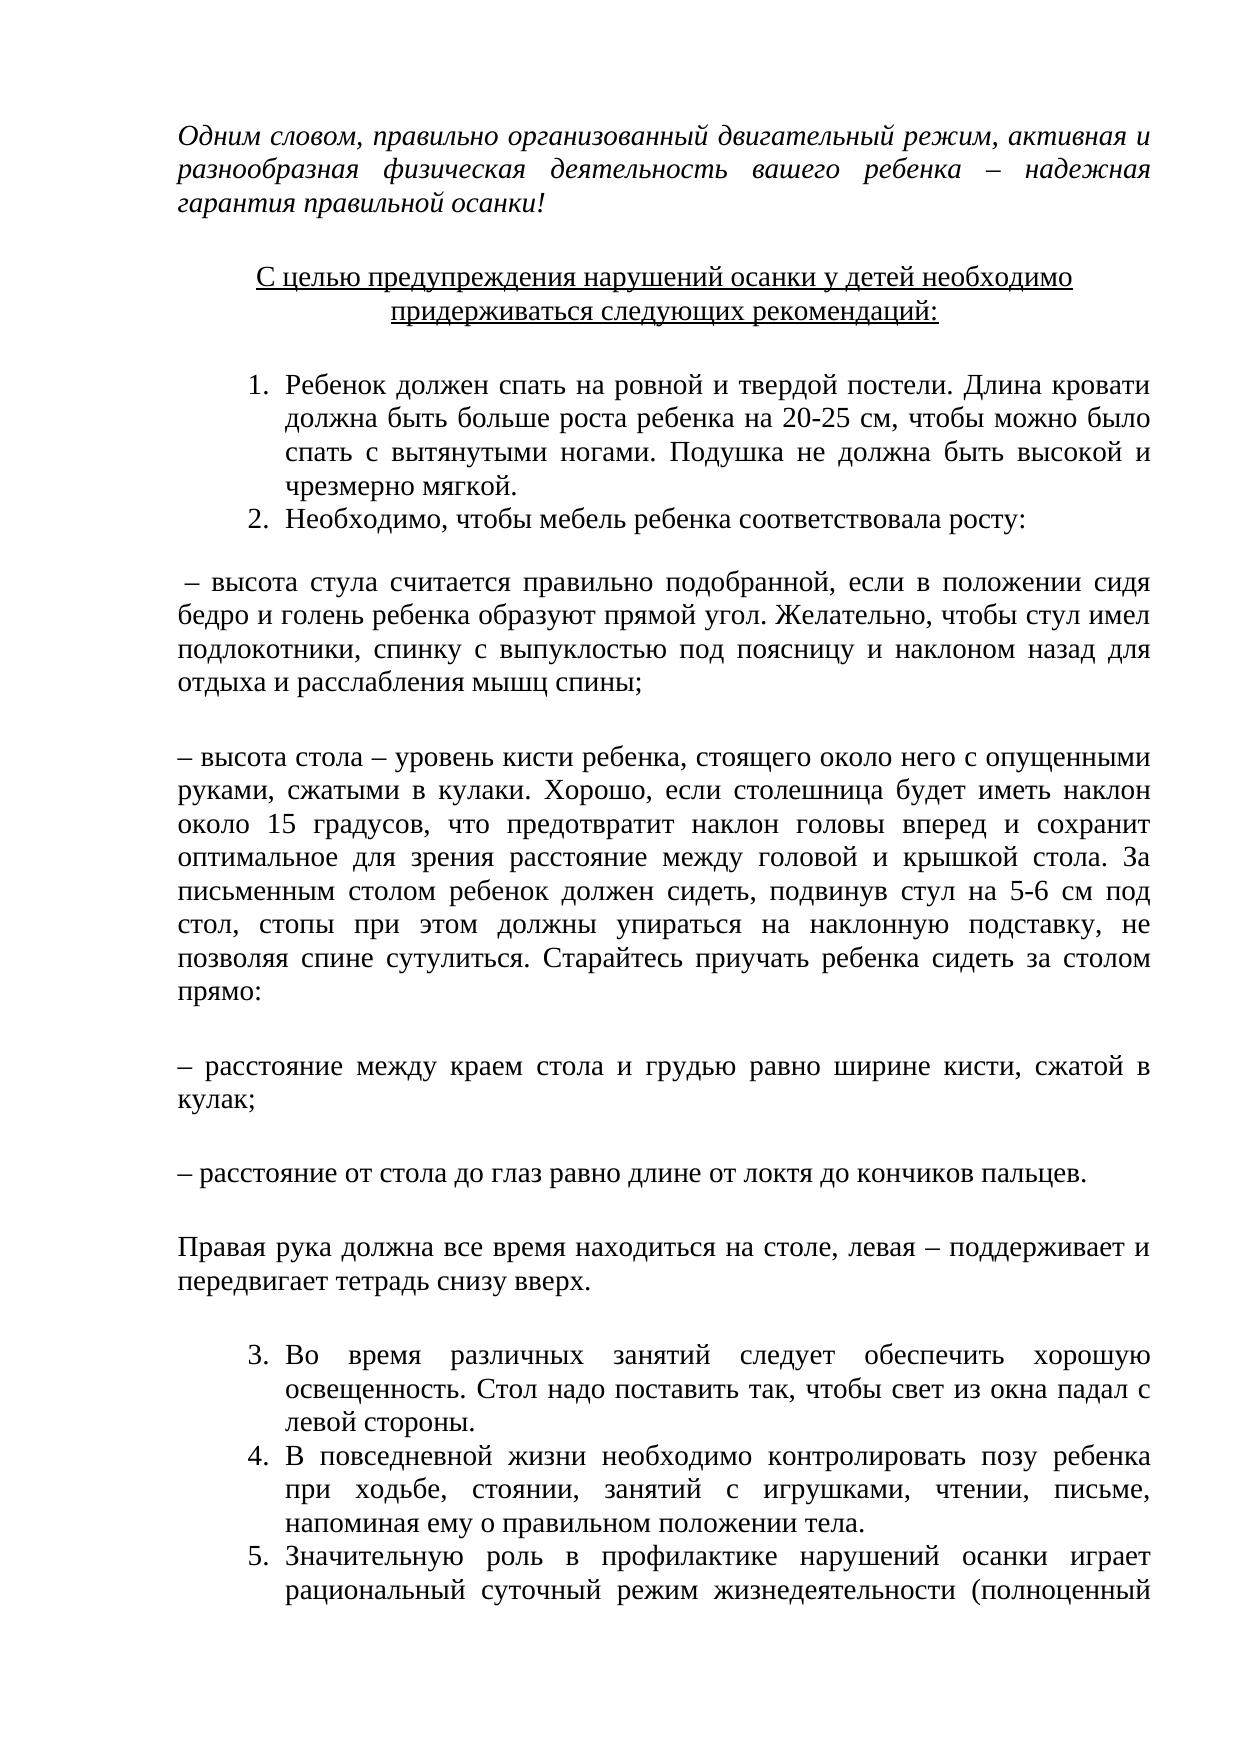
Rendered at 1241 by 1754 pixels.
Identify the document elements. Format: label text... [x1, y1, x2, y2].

text – расстояние между краем стола и грудью равно ширине кисти, сжатой в кулак; [177, 1048, 1152, 1115]
text – высота стула считается правильно подобранной, если в положении сидя бедро и голень ребенка образуют прямой угол. Желательно, чтобы стул имел подлокотники, спинку с выпуклостью под поясницу и наклоном назад для отдыха и расслабления мышц спины; [177, 564, 1152, 698]
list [247, 1538, 1152, 1606]
text Одним словом, правильно организованный двигательный режим, активная и разнообразная физическая деятельность вашего ребенка – надежная гарантия правильной осанки! [177, 118, 1152, 219]
list В повседневной жизни необходимо контролировать позу ребенка при ходьбе, стоянии, занятий с игрушками, чтении, письме, напоминая ему о правильном положении тела. [247, 1438, 1152, 1538]
text Правая рука должна все время находиться на столе, левая – поддерживает и передвигает тетрадь снизу вверх. [177, 1229, 1152, 1297]
list Необходимо, чтобы мебель ребенка соответствовала росту: [247, 501, 1152, 535]
text – высота стола – уровень кисти ребенка, стоящего около него с опущенными руками, сжатыми в кулаки. Хорошо, если столешница будет иметь наклон около 15 градусов, что предотвратит наклон головы вперед и сохранит оптимальное для зрения расстояние между головой и крышкой стола. За письменным столом ребенок должен сидеть, подвинув стул на 5-6 см под стол, стопы при этом должны упираться на наклонную подставку, не позволяя спине сутулиться. Старайтесь приучать ребенка сидеть за столом прямо: [177, 739, 1152, 1007]
list Во время различных занятий следует обеспечить хорошую освещенность. Стол надо поставить так, чтобы свет из окна падал с левой стороны. [247, 1337, 1152, 1438]
list Ребенок должен спать на ровной и твердой постели. Длина кровати должна быть больше роста ребенка на 20-25 см, чтобы можно было спать с вытянутыми ногами. Подушка не должна быть высокой и чрезмерно мягкой. [247, 367, 1152, 501]
text С целью предупреждения нарушений осанки у детей необходимо придерживаться следующих рекомендаций: [177, 259, 1152, 326]
text – расстояние от стола до глаз равно длине от локтя до кончиков пальцев. [177, 1155, 1152, 1189]
